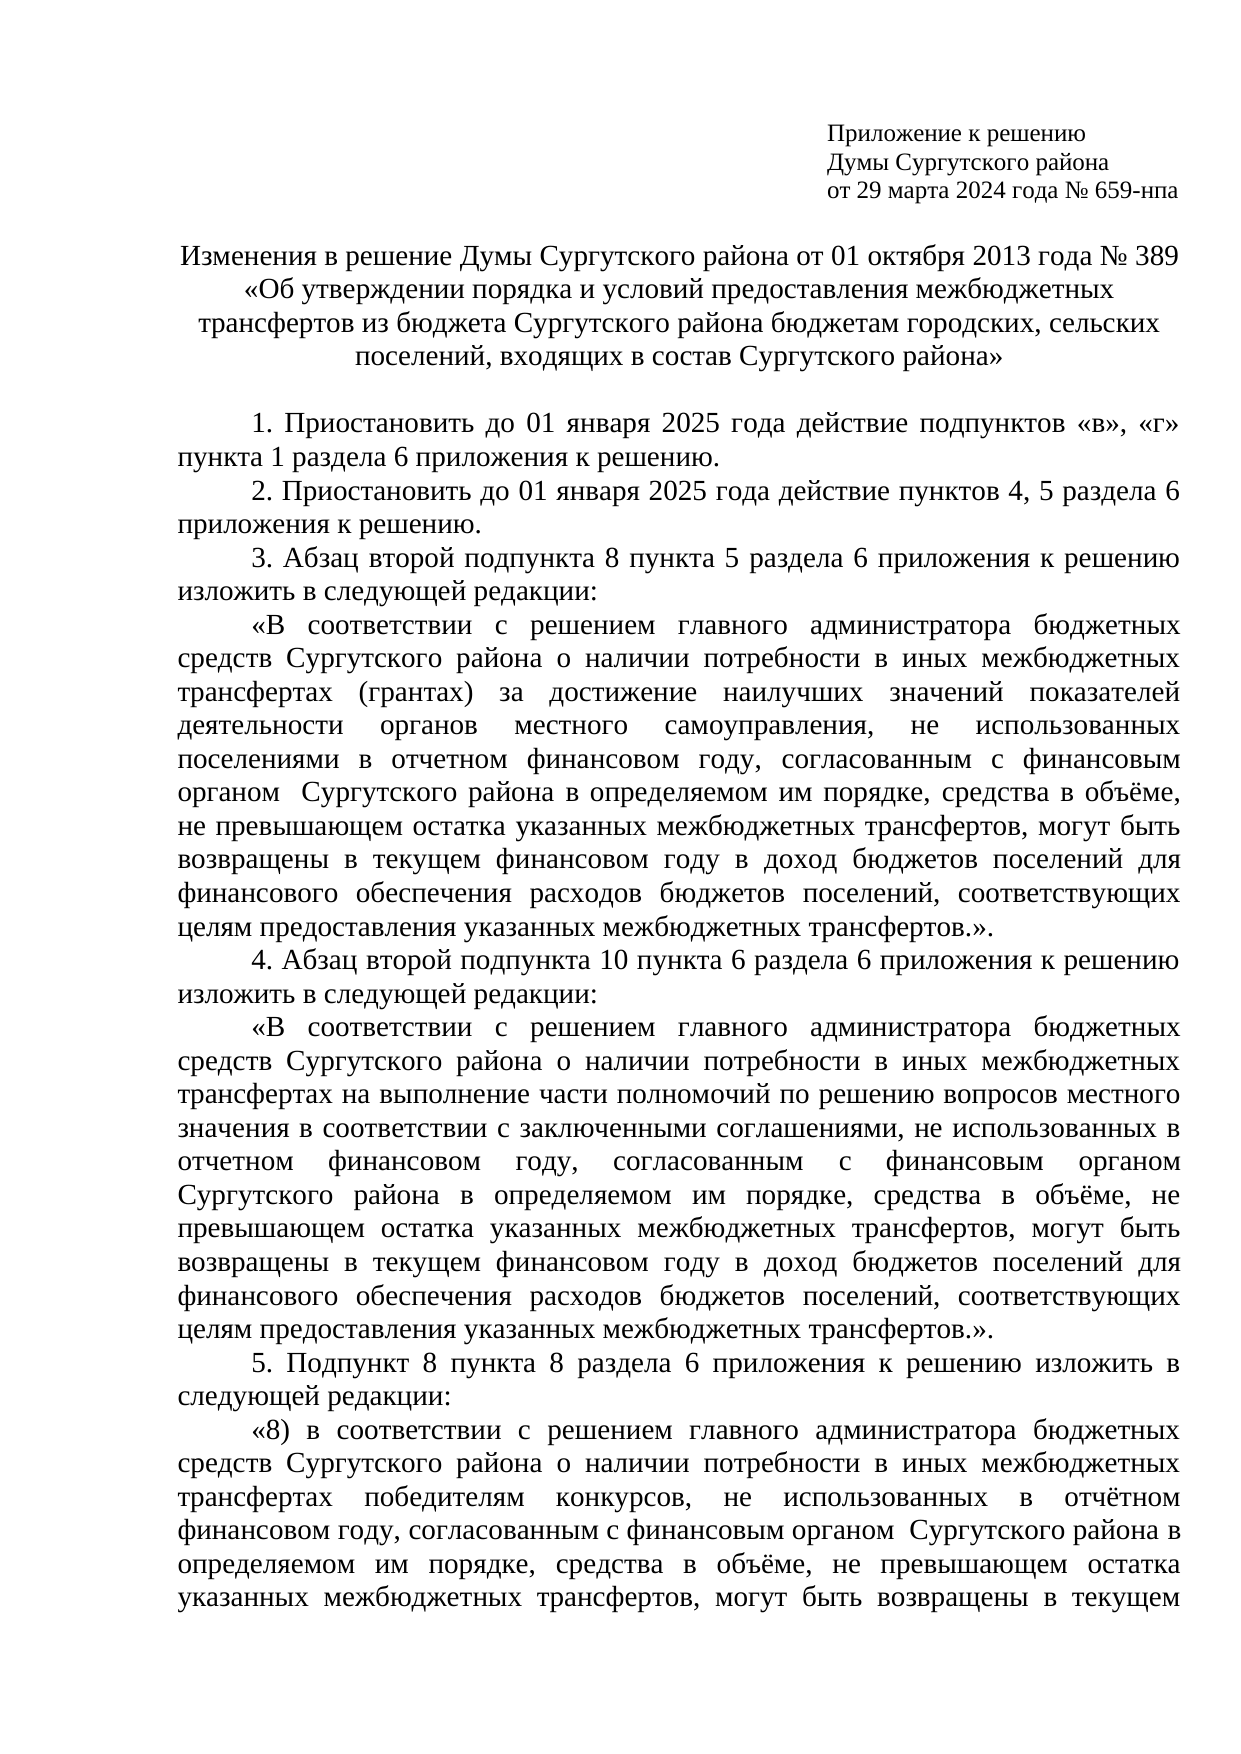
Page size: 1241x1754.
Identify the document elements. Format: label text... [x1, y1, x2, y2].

list 3. Абзац второй подпункта 8 пункта 5 раздела 6 приложения к решению изложить в следующей редакции: [177, 540, 1181, 607]
text от 29 марта 2024 года № 659-нпа [827, 176, 1181, 204]
text Думы Сургутского района [827, 147, 1181, 176]
list «В соответствии с решением главного администратора бюджетных средств Сургутского района о наличии потребности в иных межбюджетных трансфертах на выполнение части полномочий по решению вопросов местного значения в соответствии с заключенными соглашениями, не использованных в отчетном финансовом году, согласованным с финансовым органом Сургутского района в определяемом им порядке, средства в объёме, не превышающем остатка указанных межбюджетных трансфертов, могут быть возвращены в текущем финансовом году в доход бюджетов поселений для финансового обеспечения расходов бюджетов поселений, соответствующих целям предоставления указанных межбюджетных трансфертов.». [177, 1009, 1181, 1345]
list 2. Приостановить до 01 января 2025 года действие пунктов 4, 5 раздела 6 приложения к решению. [177, 473, 1181, 540]
list 4. Абзац второй подпункта 10 пункта 6 раздела 6 приложения к решению изложить в следующей редакции: [177, 942, 1181, 1009]
list 1. Приостановить до 01 января 2025 года действие подпунктов «в», «г» пункта 1 раздела 6 приложения к решению. [177, 406, 1181, 473]
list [177, 1412, 1181, 1613]
text Изменения в решение Думы Сургутского района от 01 октября 2013 года № 389 «Об утверждении порядка и условий предоставления межбюджетных трансфертов из бюджета Сургутского района бюджетам городских, сельских поселений, входящих в состав Сургутского района» [177, 238, 1181, 372]
list «В соответствии с решением главного администратора бюджетных средств Сургутского района о наличии потребности в иных межбюджетных трансфертах (грантах) за достижение наилучших значений показателей деятельности органов местного самоуправления, не использованных поселениями в отчетном финансовом году, согласованным с финансовым органом Сургутского района в определяемом им порядке, средства в объёме, не превышающем остатка указанных межбюджетных трансфертов, могут быть возвращены в текущем финансовом году в доход бюджетов поселений для финансового обеспечения расходов бюджетов поселений, соответствующих целям предоставления указанных межбюджетных трансфертов.». [177, 607, 1181, 942]
text Приложение к решению [827, 118, 1181, 147]
list 5. Подпункт 8 пункта 8 раздела 6 приложения к решению изложить в следующей редакции: [177, 1345, 1181, 1412]
